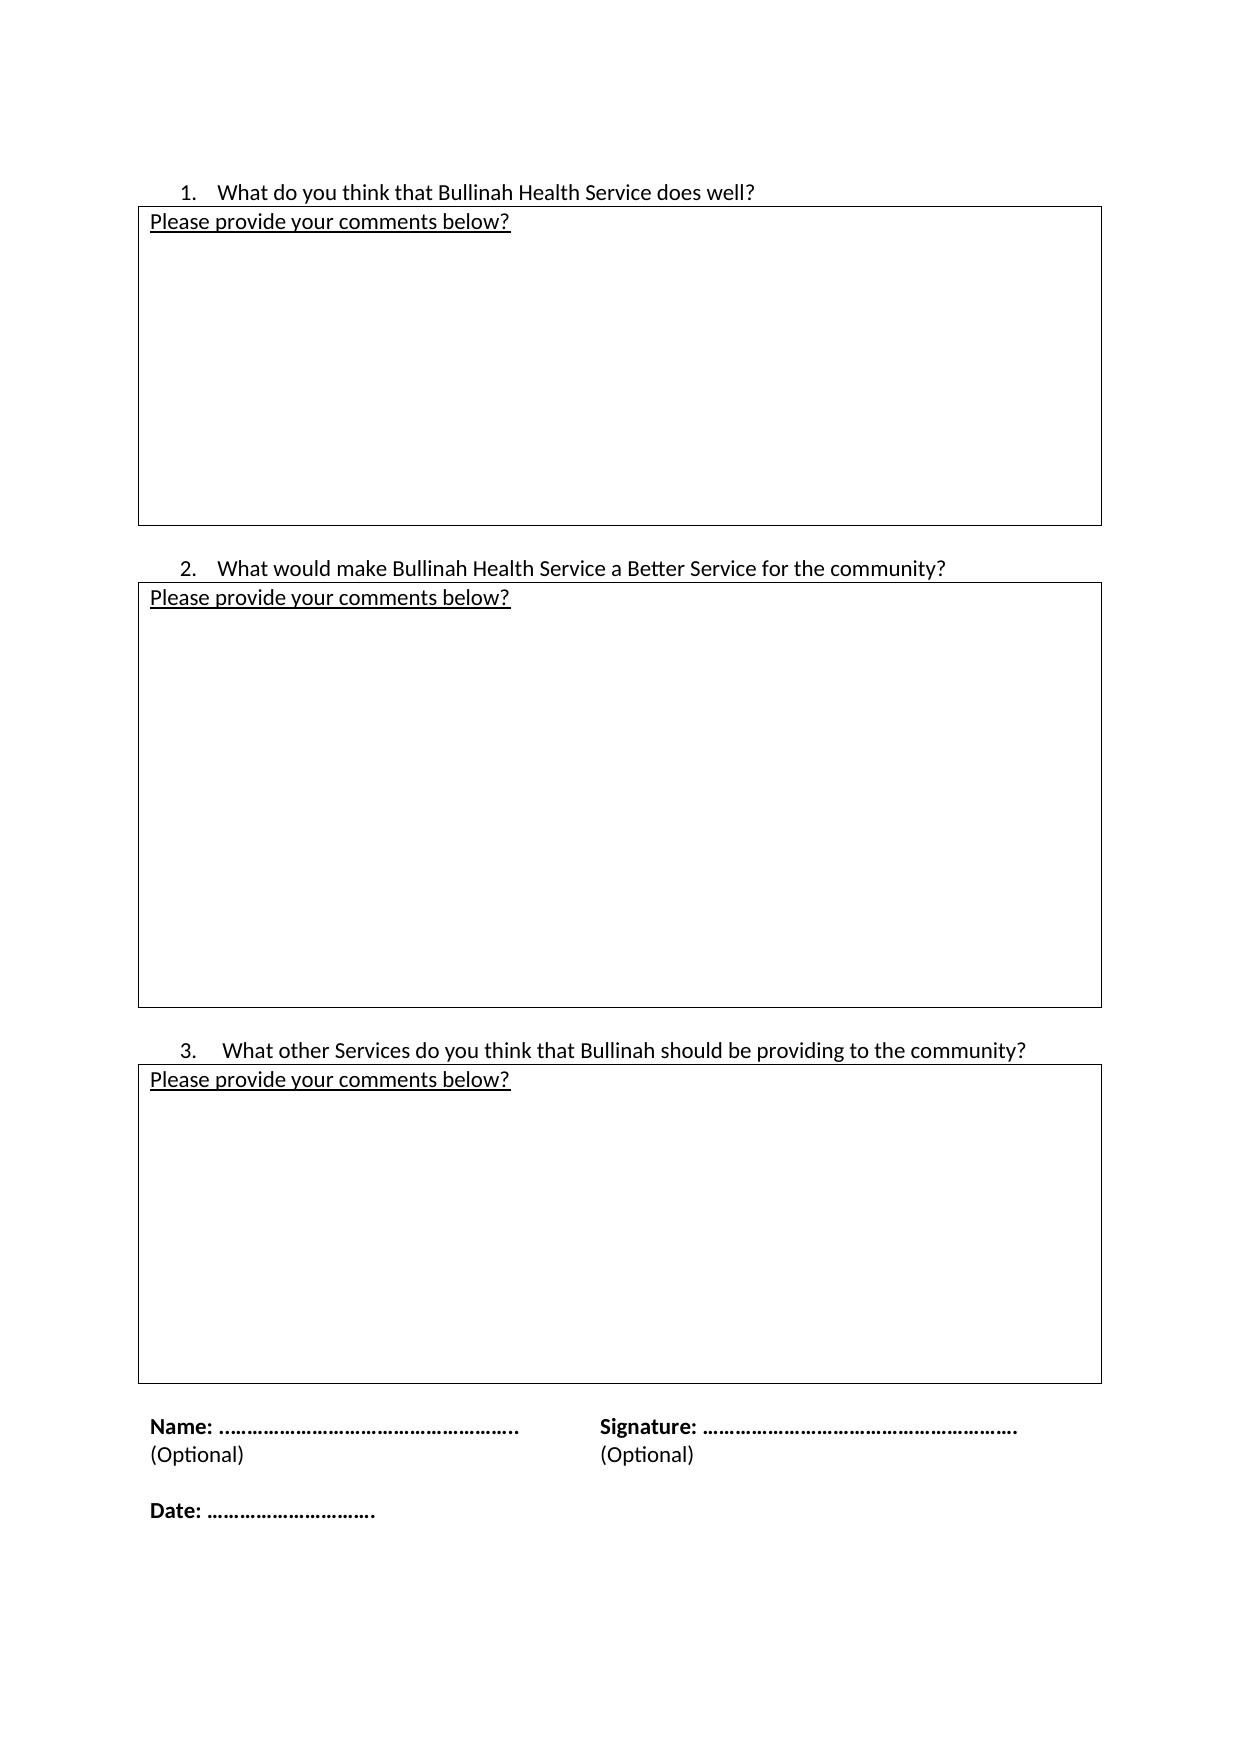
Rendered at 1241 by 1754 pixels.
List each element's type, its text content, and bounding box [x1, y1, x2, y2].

list What other Services do you think that Bullinah should be providing to the community? [179, 1036, 1090, 1064]
list What do you think that Bullinah Health Service does well? [179, 178, 1090, 206]
list What would make Bullinah Health Service a Better Service for the community? [179, 554, 1090, 582]
table_header Please provide your comments below? [139, 207, 1101, 525]
text Date: …………………………. [150, 1496, 1090, 1524]
table_header Please provide your comments below? [139, 1065, 1101, 1383]
text Name: ..…………………………………………….. Signature: …………………………………………………. [150, 1412, 1090, 1440]
text (Optional) (Optional) [150, 1440, 1090, 1468]
table_header Please provide your comments below? [139, 583, 1101, 1007]
